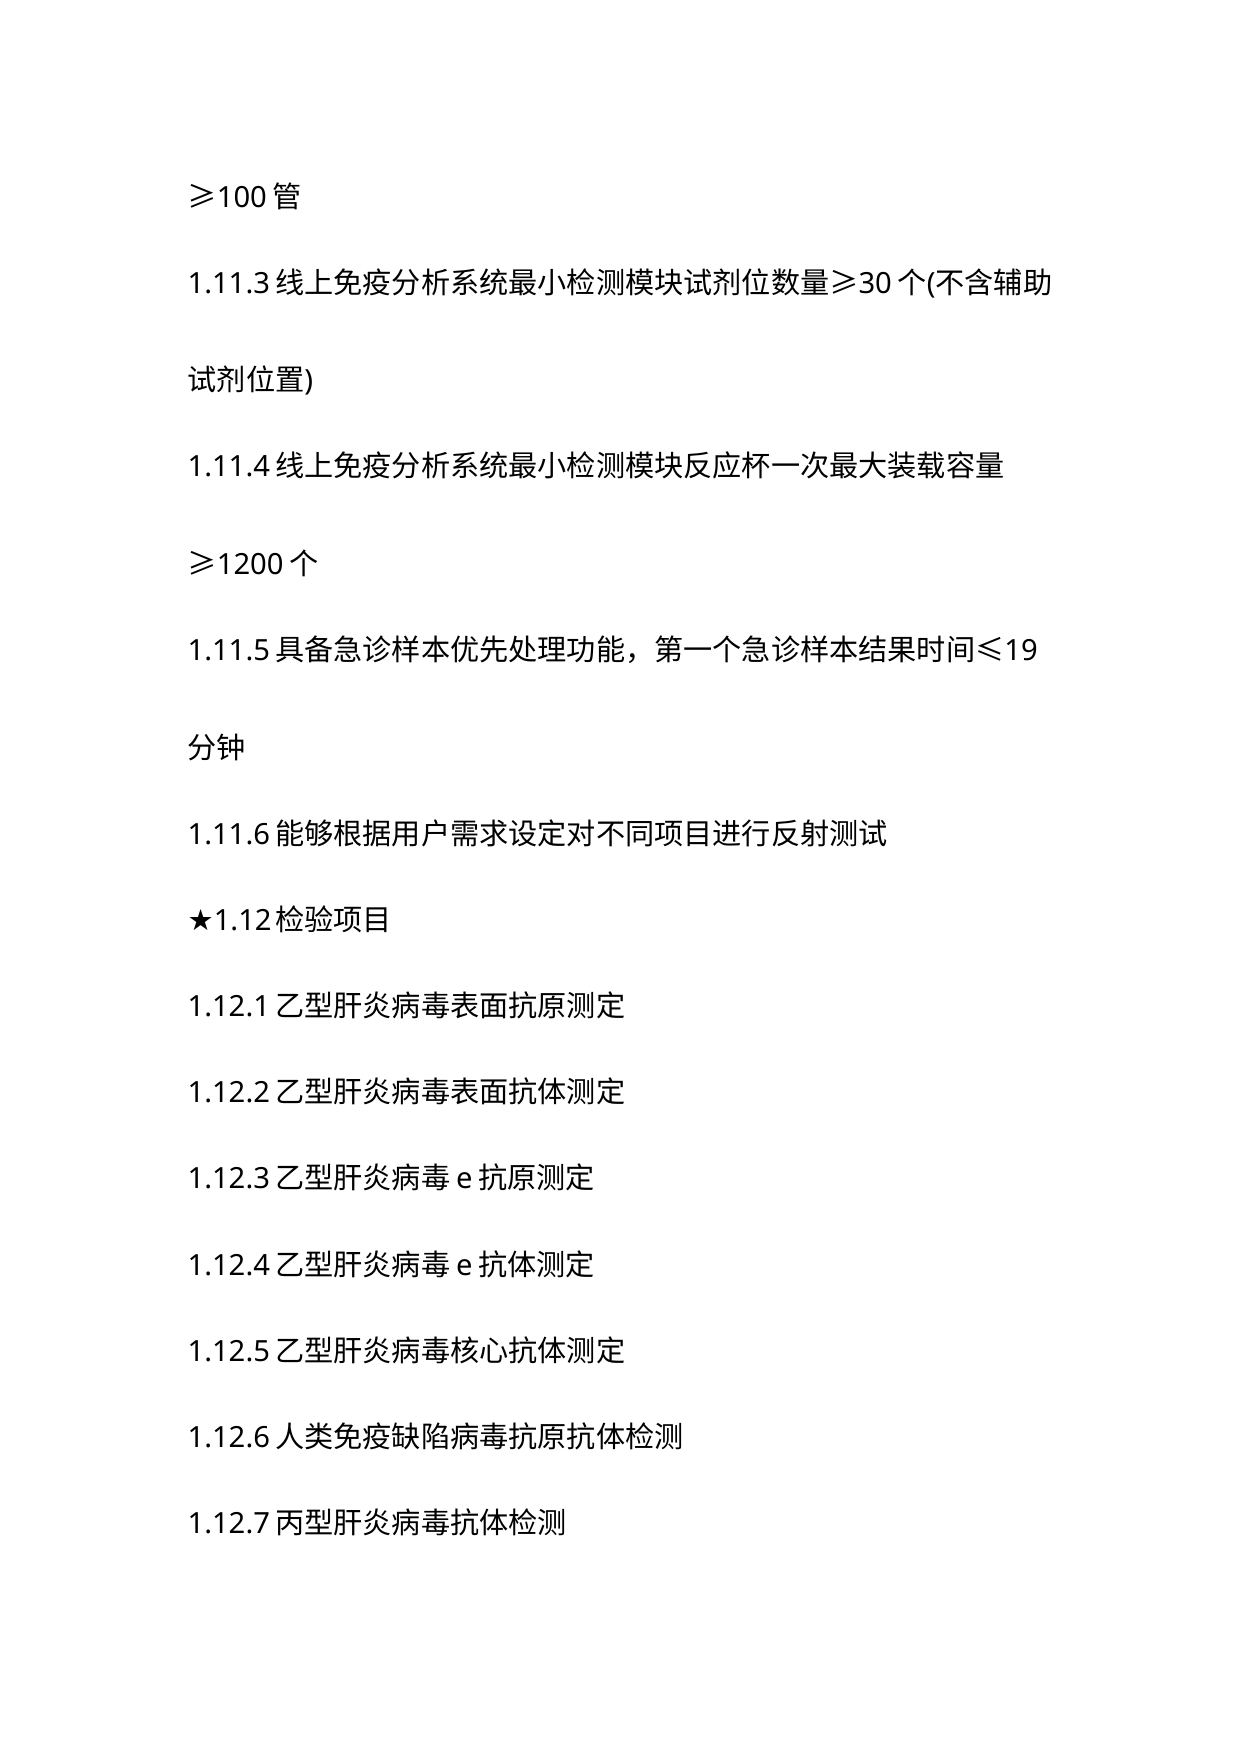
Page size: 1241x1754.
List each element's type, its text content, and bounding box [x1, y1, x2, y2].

text 1.12.4 乙型肝炎病毒e抗体测定 [187, 1230, 1053, 1295]
text 1.11.6 能够根据用户需求设定对不同项目进行反射测试 [187, 799, 1053, 864]
text 1.12.7 丙型肝炎病毒抗体检测 [187, 1488, 1053, 1553]
text 1.12.3 乙型肝炎病毒e抗原测定 [187, 1144, 1053, 1209]
text 1.11.5 具备急诊样本优先处理功能，第一个急诊样本结果时间≤19分钟 [187, 615, 1053, 778]
text 1.11.4 线上免疫分析系统最小检测模块反应杯一次最大装载容量≥1200个 [187, 432, 1053, 594]
text 1.12.1 乙型肝炎病毒表面抗原测定 [187, 971, 1053, 1036]
text 1.12.6 人类免疫缺陷病毒抗原抗体检测 [187, 1402, 1053, 1467]
text ★1.12 检验项目 [187, 885, 1053, 950]
text 1.12.2 乙型肝炎病毒表面抗体测定 [187, 1057, 1053, 1122]
text 1.11.3 线上免疫分析系统最小检测模块试剂位数量≥30个(不含辅助试剂位置) [187, 248, 1053, 411]
text 1.12.5 乙型肝炎病毒核心抗体测定 [187, 1316, 1053, 1381]
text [187, 162, 1053, 227]
